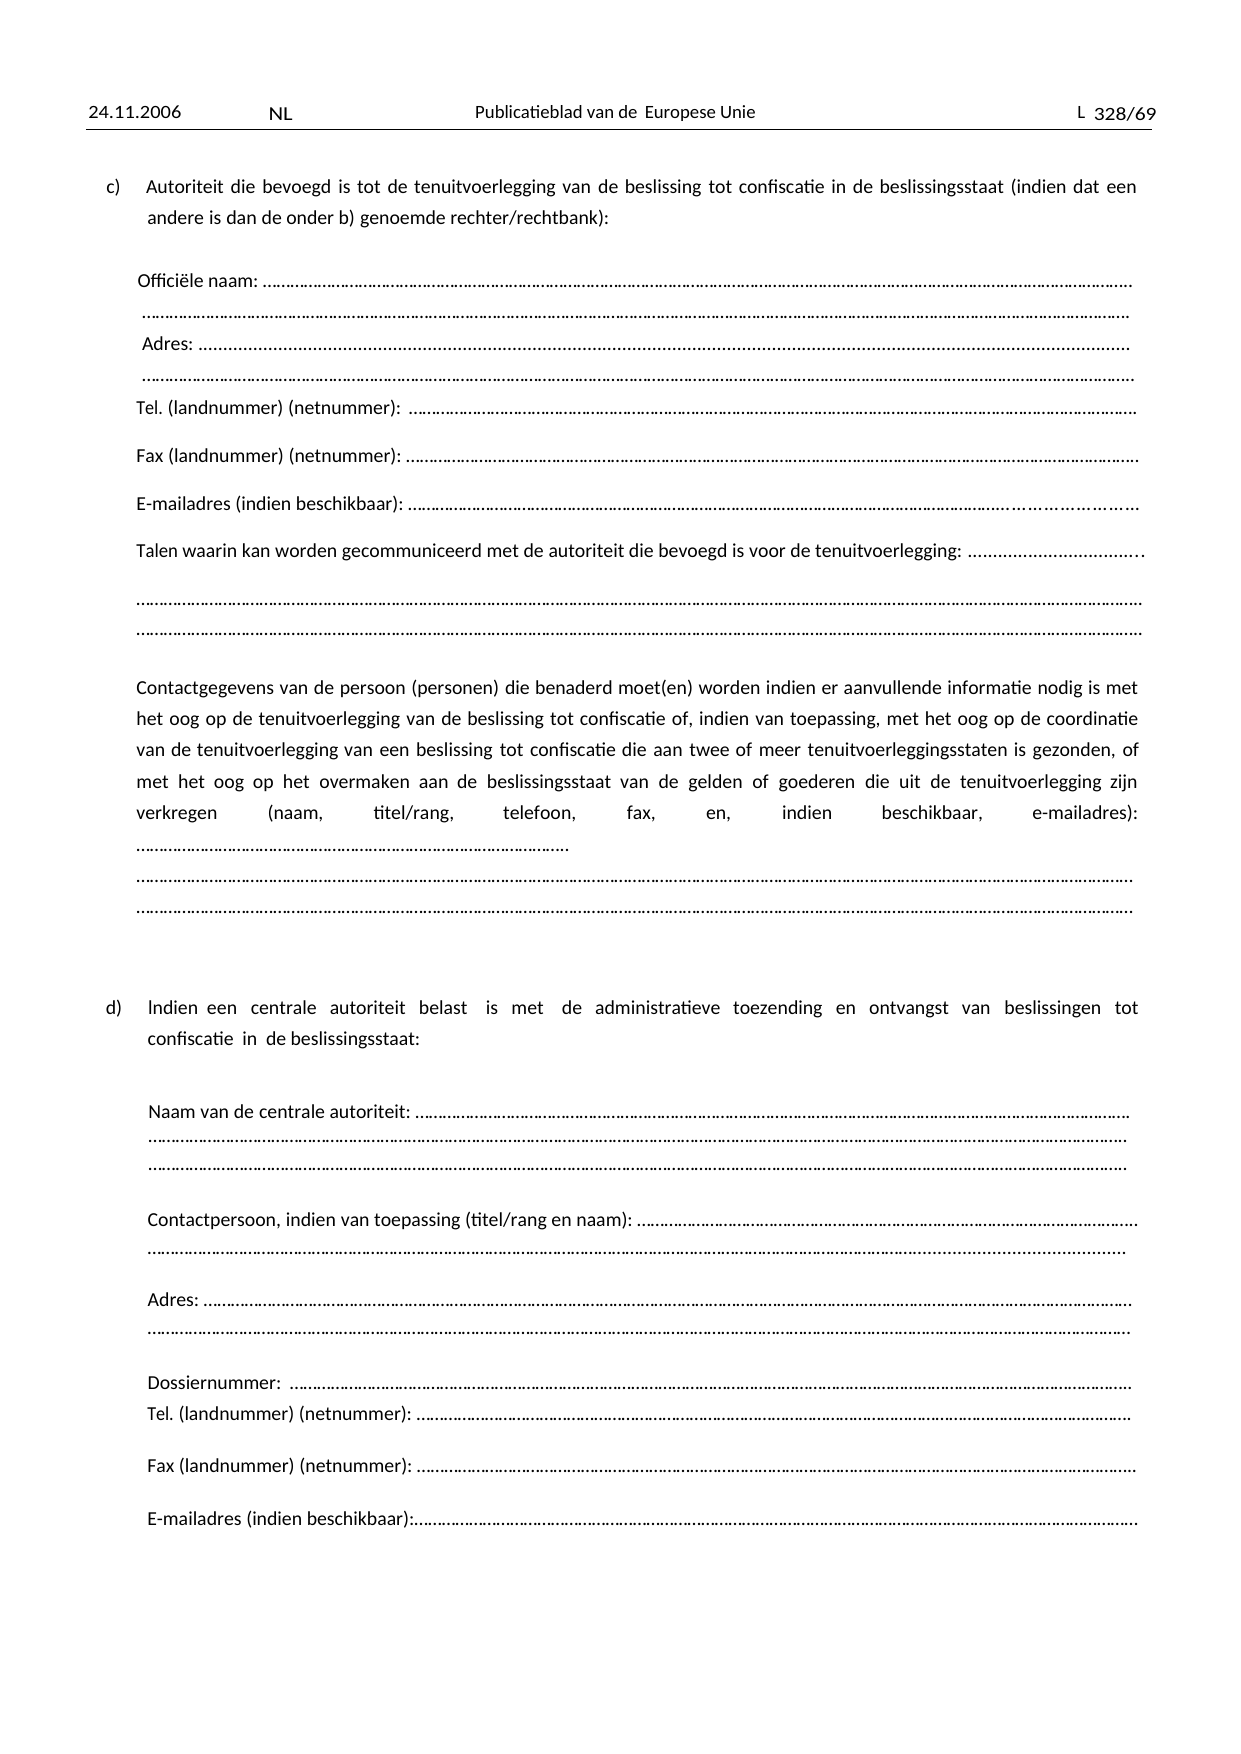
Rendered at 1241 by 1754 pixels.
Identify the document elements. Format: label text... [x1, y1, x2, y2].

text Dossiernummer: ………………………………………………………………………………………………………………………………………………………………….. [147, 1370, 1145, 1394]
text ……………………………………………………………………………………………………………………………………………………………………………………………… [147, 1315, 1145, 1339]
text ……………………………………………………………………………………………………………………………………………………........................................... [147, 1235, 1145, 1259]
text Fax (landnummer) (netnummer): …………………………………………………………………………………………………………………………………………….. [136, 443, 1148, 467]
text ………………………………………………………………………………………………………………………………………………………………………………………………… [136, 894, 1138, 918]
text Adres: ........................................................................................................................................................................................... [106, 331, 1138, 355]
text ………………………………………………………………………………………………………………………………………………………………………………………………. [106, 299, 1138, 323]
text Adres: …………………………………………………………………………………………………………………………………………………………………………………… [147, 1287, 1145, 1311]
text Fax (landnummer) (netnummer): ………………………………………………………………………………………………………………………………………….. [147, 1454, 1148, 1478]
text …………………………………………………………………………………………………………………………………………………………………………………………….. [148, 1123, 1133, 1147]
text 24.11.2006 NL Publicatieblad van de Europese Unie L 328/69 [88, 100, 1165, 125]
text Naam van de centrale autoriteit: …………………………………………………………………………………………………………………………………………. [148, 1099, 1133, 1123]
text Talen waarin kan worden gecommuniceerd met de autoriteit die bevoegd is voor de tenuitvoerlegging: …………………………….. [136, 539, 1148, 563]
text ………………………………………………………………………………………………………………………………………………………………………………………………… [136, 863, 1138, 887]
text E-mailadres (indien beschikbaar): ………………………………………………………………………………………………………………………………………… [136, 491, 1148, 515]
text Officiële naam: ……………………………………………………………………………………………………………………………………………………………………….. [106, 268, 1138, 292]
text Tel. (landnummer) (netnummer): …………………………………………………………………………………………………………………………………………. [147, 1401, 1148, 1425]
text Contactpersoon, indien van toepassing (titel/rang en naam): ……………………………………………………………………………………………….. [147, 1207, 1145, 1232]
text d) lndien een centrale autoriteit belast is met de administratieve toezending en ontvangst van beslissingen tot confiscatie in de beslissingsstaat: [106, 995, 1138, 1051]
text ………………………………………………………………………………………………………………………………………………………………………………………………….. [136, 587, 1148, 611]
text ………………………………………………………………………………………………………………………………………………………………………………………………….. [136, 616, 1148, 640]
text E-mailadres (indien beschikbaar):…………………………………………………………………………………………………………………………………………… [147, 1506, 1148, 1531]
text c) Autoriteit die bevoegd is tot de tenuitvoerlegging van de beslissing tot confiscatie in de beslissingsstaat (indien dat een andere is dan de onder b) genoemde rechter/rechtbank): [106, 174, 1138, 229]
text Tel. (landnummer) (netnummer): ……………………………………………………………………………………………………………………………………………. [136, 395, 1148, 419]
text Contactgegevens van de persoon (personen) die benaderd moet(en) worden indien er aanvullende informatie nodig is met het oog op de tenuitvoerlegging van de beslissing tot confiscatie of, indien van toepassing, met het oog op de coordinatie van de tenuitvoerlegging van een beslissing tot confiscatie die aan twee of meer tenuitvoerleggingsstaten is gezonden, of met het oog op het overmaken aan de beslissingsstaat van de gelden of goederen die uit de tenuitvoerlegging zijn verkregen (naam, titel/rang, telefoon, fax, en, indien beschikbaar, e-mailadres): ………………………………………………………………………………….. [136, 675, 1138, 856]
text …………………………………………………………………………………………………………………………………………………………………………………………….. [148, 1151, 1133, 1175]
text ……………………………………………………………………………………………………………………………………………………………………………………………….. [106, 362, 1138, 386]
